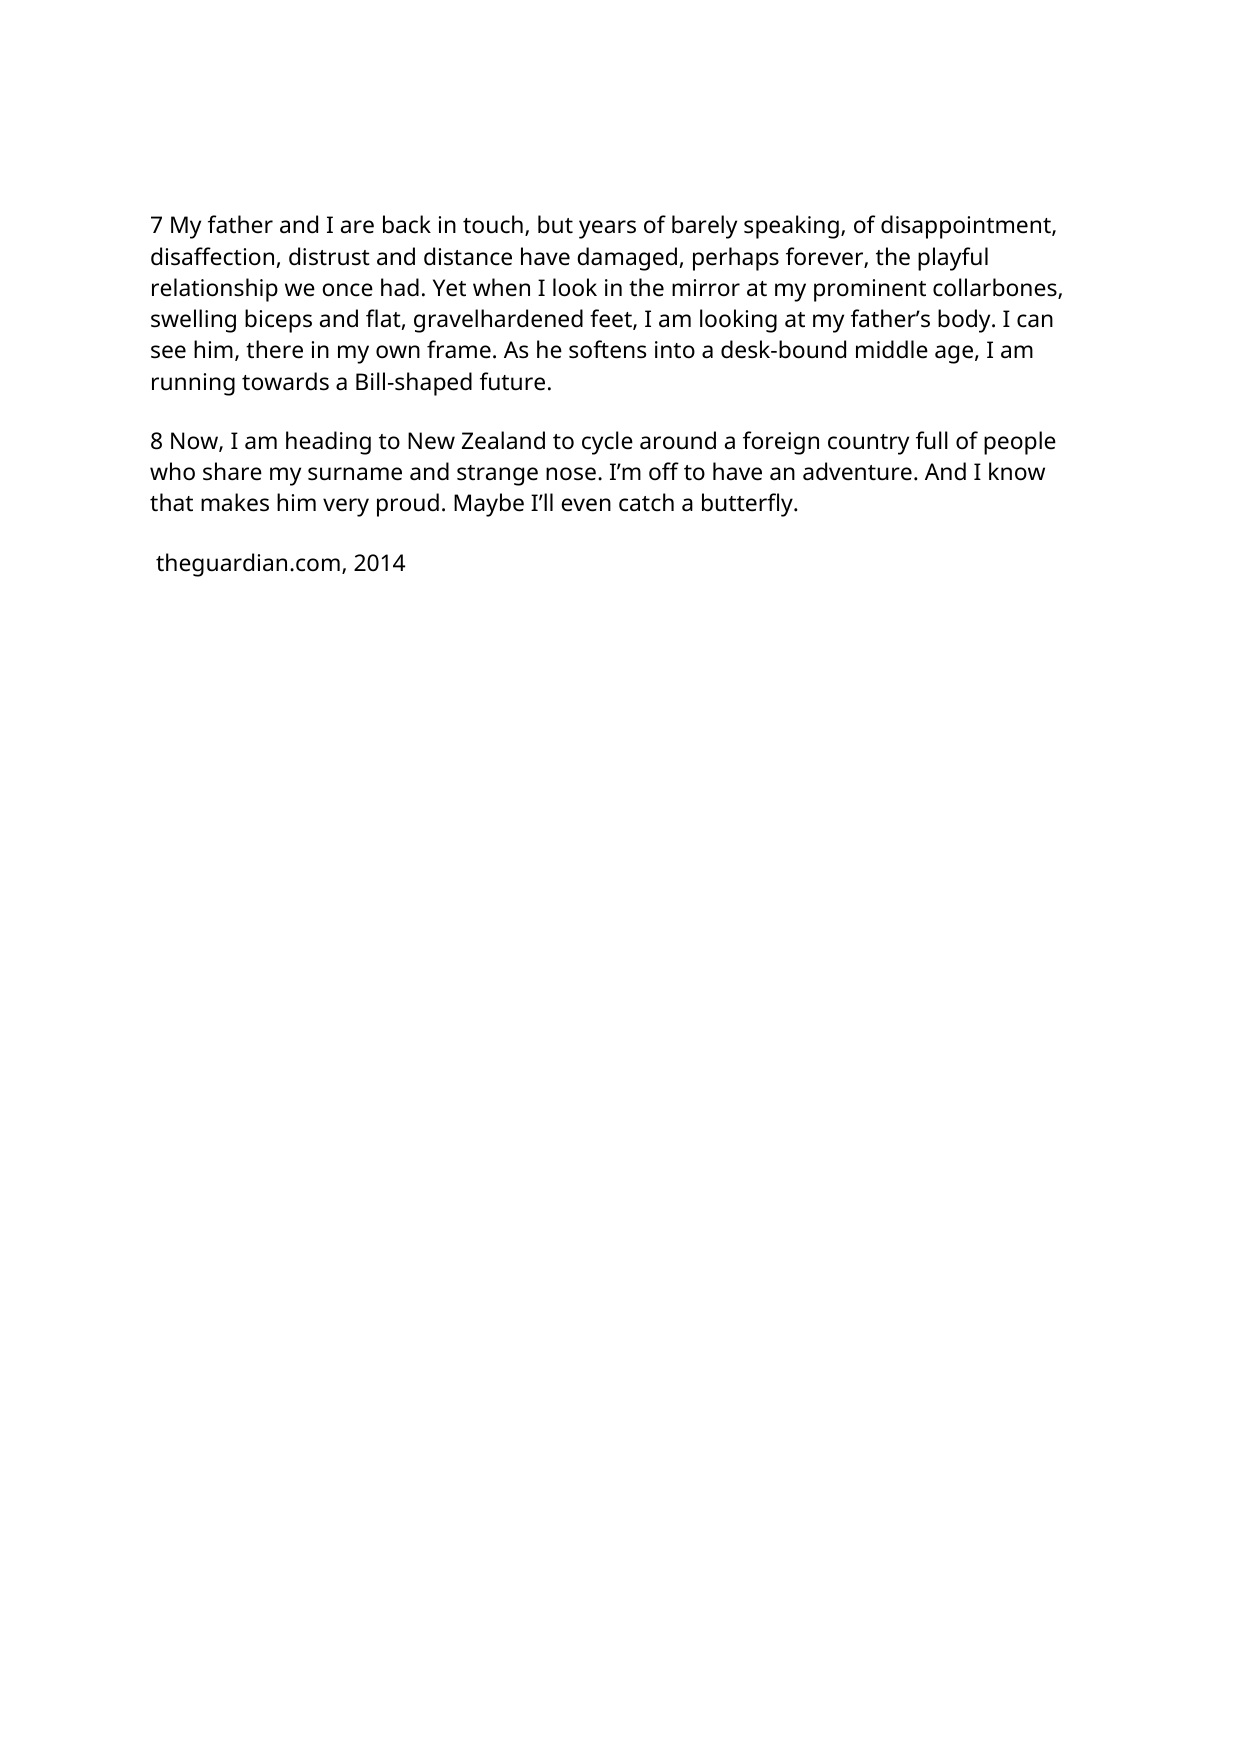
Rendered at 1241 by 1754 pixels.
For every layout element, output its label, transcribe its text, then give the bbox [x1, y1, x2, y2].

text 7 My father and I are back in touch, but years of barely speaking, of disappointment, disaffection, distrust and distance have damaged, perhaps forever, the playful relationship we once had. Yet when I look in the mirror at my prominent collarbones, swelling biceps and flat, gravelhardened feet, I am looking at my father’s body. I can see him, there in my own frame. As he softens into a desk-bound middle age, I am running towards a Bill-shaped future. [150, 209, 1090, 397]
text 8 Now, I am heading to New Zealand to cycle around a foreign country full of people who share my surname and strange nose. I’m off to have an adventure. And I know that makes him very proud. Maybe I’ll even catch a butterfly. [150, 425, 1090, 518]
text theguardian.com, 2014 [150, 547, 1090, 578]
